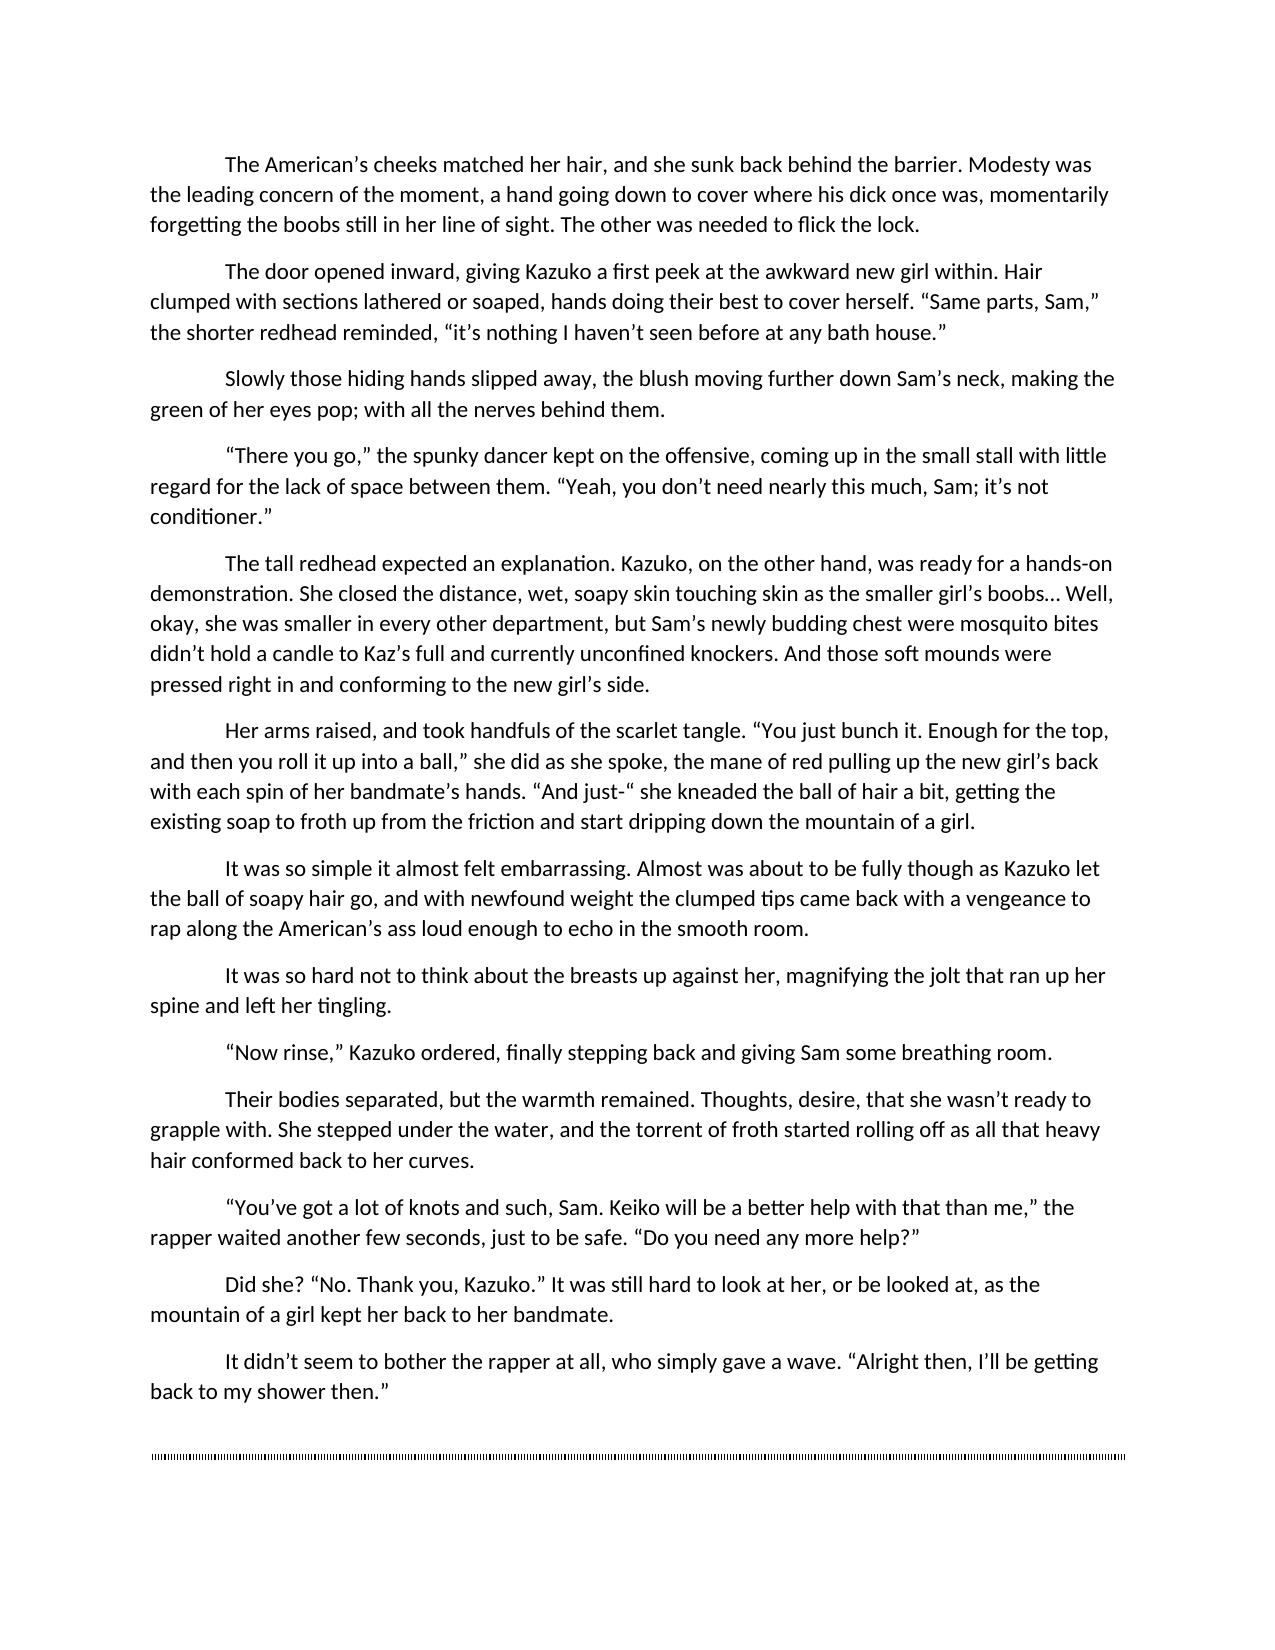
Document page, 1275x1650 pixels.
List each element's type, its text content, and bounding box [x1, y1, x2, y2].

text “Now rinse,” Kazuko ordered, finally stepping back and giving Sam some breathing room. [150, 1038, 1125, 1067]
text Their bodies separated, but the warmth remained. Thoughts, desire, that she wasn’t ready to grapple with. She stepped under the water, and the torrent of froth started rolling off as all that heavy hair conformed back to her curves. [150, 1085, 1125, 1174]
text It was so hard not to think about the breasts up against her, magnifying the jolt that ran up her spine and left her tingling. [150, 961, 1125, 1020]
text The tall redhead expected an explanation. Kazuko, on the other hand, was ready for a hands-on demonstration. She closed the distance, wet, soapy skin touching skin as the smaller girl’s boobs… Well, okay, she was smaller in every other department, but Sam’s newly budding chest were mosquito bites didn’t hold a candle to Kaz’s full and currently unconfined knockers. And those soft mounds were pressed right in and conforming to the new girl’s side. [150, 549, 1125, 698]
text “There you go,” the spunky dancer kept on the offensive, coming up in the small stall with little regard for the lack of space between them. “Yeah, you don’t need nearly this much, Sam; it’s not conditioner.” [150, 442, 1125, 530]
text The door opened inward, giving Kazuko a first peek at the awkward new girl within. Hair clumped with sections lathered or soaped, hands doing their best to cover herself. “Same parts, Sam,” the shorter redhead reminded, “it’s nothing I haven’t seen before at any bath house.” [150, 257, 1125, 346]
text It was so simple it almost felt embarrassing. Almost was about to be fully though as Kazuko let the ball of soapy hair go, and with newfound weight the clumped tips came back with a vengeance to rap along the American’s ass loud enough to echo in the smooth room. [150, 854, 1125, 943]
text The American’s cheeks matched her hair, and she sunk back behind the barrier. Modesty was the leading concern of the moment, a hand going down to cover where his dick once was, momentarily forgetting the boobs still in her line of sight. The other was needed to flick the lock. [150, 150, 1125, 238]
text Did she? “No. Thank you, Kazuko.” It was still hard to look at her, or be looked at, as the mountain of a girl kept her back to her bandmate. [150, 1270, 1125, 1328]
text It didn’t seem to bother the rapper at all, who simply gave a wave. “Alright then, I’ll be getting back to my shower then.” [150, 1347, 1125, 1405]
text Slowly those hiding hands slipped away, the blush moving further down Sam’s neck, making the green of her eyes pop; with all the nerves behind them. [150, 364, 1125, 423]
text Her arms raised, and took handfuls of the scarlet tangle. “You just bunch it. Enough for the top, and then you roll it up into a ball,” she did as she spoke, the mane of red pulling up the new girl’s back with each spin of her bandmate’s hands. “And just-“ she kneaded the ball of hair a bit, getting the existing soap to froth up from the friction and start dripping down the mountain of a girl. [150, 717, 1125, 835]
text “You’ve got a lot of knots and such, Sam. Keiko will be a better help with that than me,” the rapper waited another few seconds, just to be safe. “Do you need any more help?” [150, 1193, 1125, 1251]
